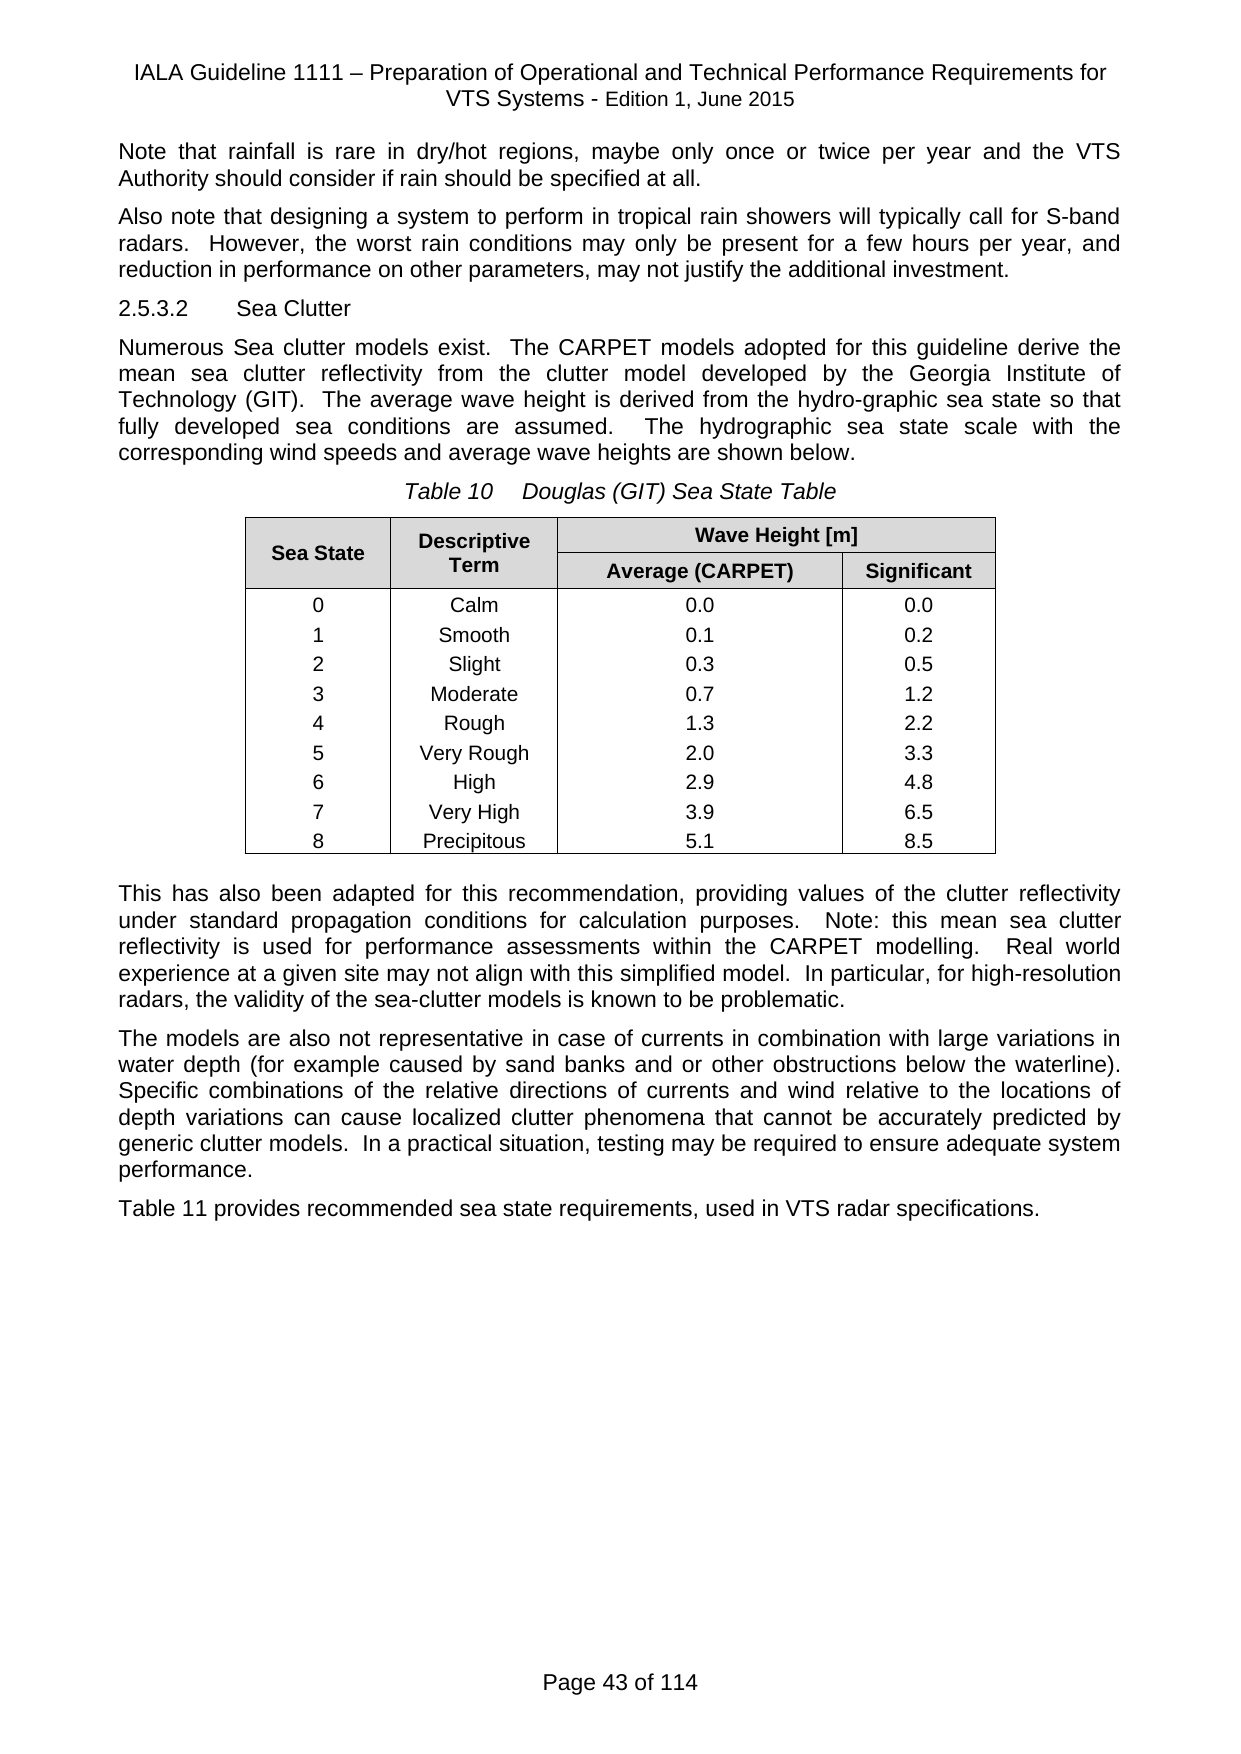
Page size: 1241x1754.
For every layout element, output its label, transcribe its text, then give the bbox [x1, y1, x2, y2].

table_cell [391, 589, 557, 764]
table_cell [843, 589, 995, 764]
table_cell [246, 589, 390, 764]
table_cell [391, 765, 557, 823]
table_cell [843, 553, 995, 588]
text This has also been adapted for this recommendation, providing values of the clutter reflectivity under standard propagation conditions for calculation purposes. Note: this mean sea clutter reflectivity is used for performance assessments within the CARPET modelling. Real world experience at a given site may not align with this simplified model. In particular, for high-resolution radars, the validity of the sea-clutter models is known to be problematic. [118, 880, 1122, 1012]
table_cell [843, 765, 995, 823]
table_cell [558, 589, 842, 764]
text Note that rainfall is rare in dry/hot regions, maybe only once or twice per year and the VTS Authority should consider if rain should be specified at all. [118, 138, 1122, 191]
text Numerous Sea clutter models exist. The CARPET models adopted for this guideline derive the mean sea clutter reflectivity from the clutter model developed by the Georgia Institute of Technology (GIT). The average wave height is derived from the hydro-graphic sea state so that fully developed sea conditions are assumed. The hydrographic sea state scale with the corresponding wind speeds and average wave heights are shown below. [118, 334, 1122, 466]
text Table 12 provides recommended sea state requirements, used in VTS radar specifications. [118, 1195, 1122, 1222]
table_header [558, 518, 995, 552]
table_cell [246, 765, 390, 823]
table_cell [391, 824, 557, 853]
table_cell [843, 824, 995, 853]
text The models are also not representative in case of currents in combination with large variations in water depth (for example caused by sand banks and or other obstructions below the waterline). Specific combinations of the relative directions of currents and wind relative to the locations of depth variations can cause localized clutter phenomena that cannot be accurately predicted by generic clutter models. In a practical situation, testing may be required to ensure adequate system performance. [118, 1025, 1122, 1183]
text Also note that designing a system to perform in tropical rain showers will typically call for S-band radars. However, the worst rain conditions may only be present for a few hours per year, and reduction in performance on other parameters, may not justify the additional investment. [118, 203, 1122, 282]
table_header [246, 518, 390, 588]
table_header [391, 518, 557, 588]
text Douglas (GIT) Sea State Table [118, 478, 1122, 504]
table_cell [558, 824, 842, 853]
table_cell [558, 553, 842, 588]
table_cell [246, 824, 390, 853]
subtitle Sea Clutter [118, 295, 1122, 321]
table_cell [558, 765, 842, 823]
